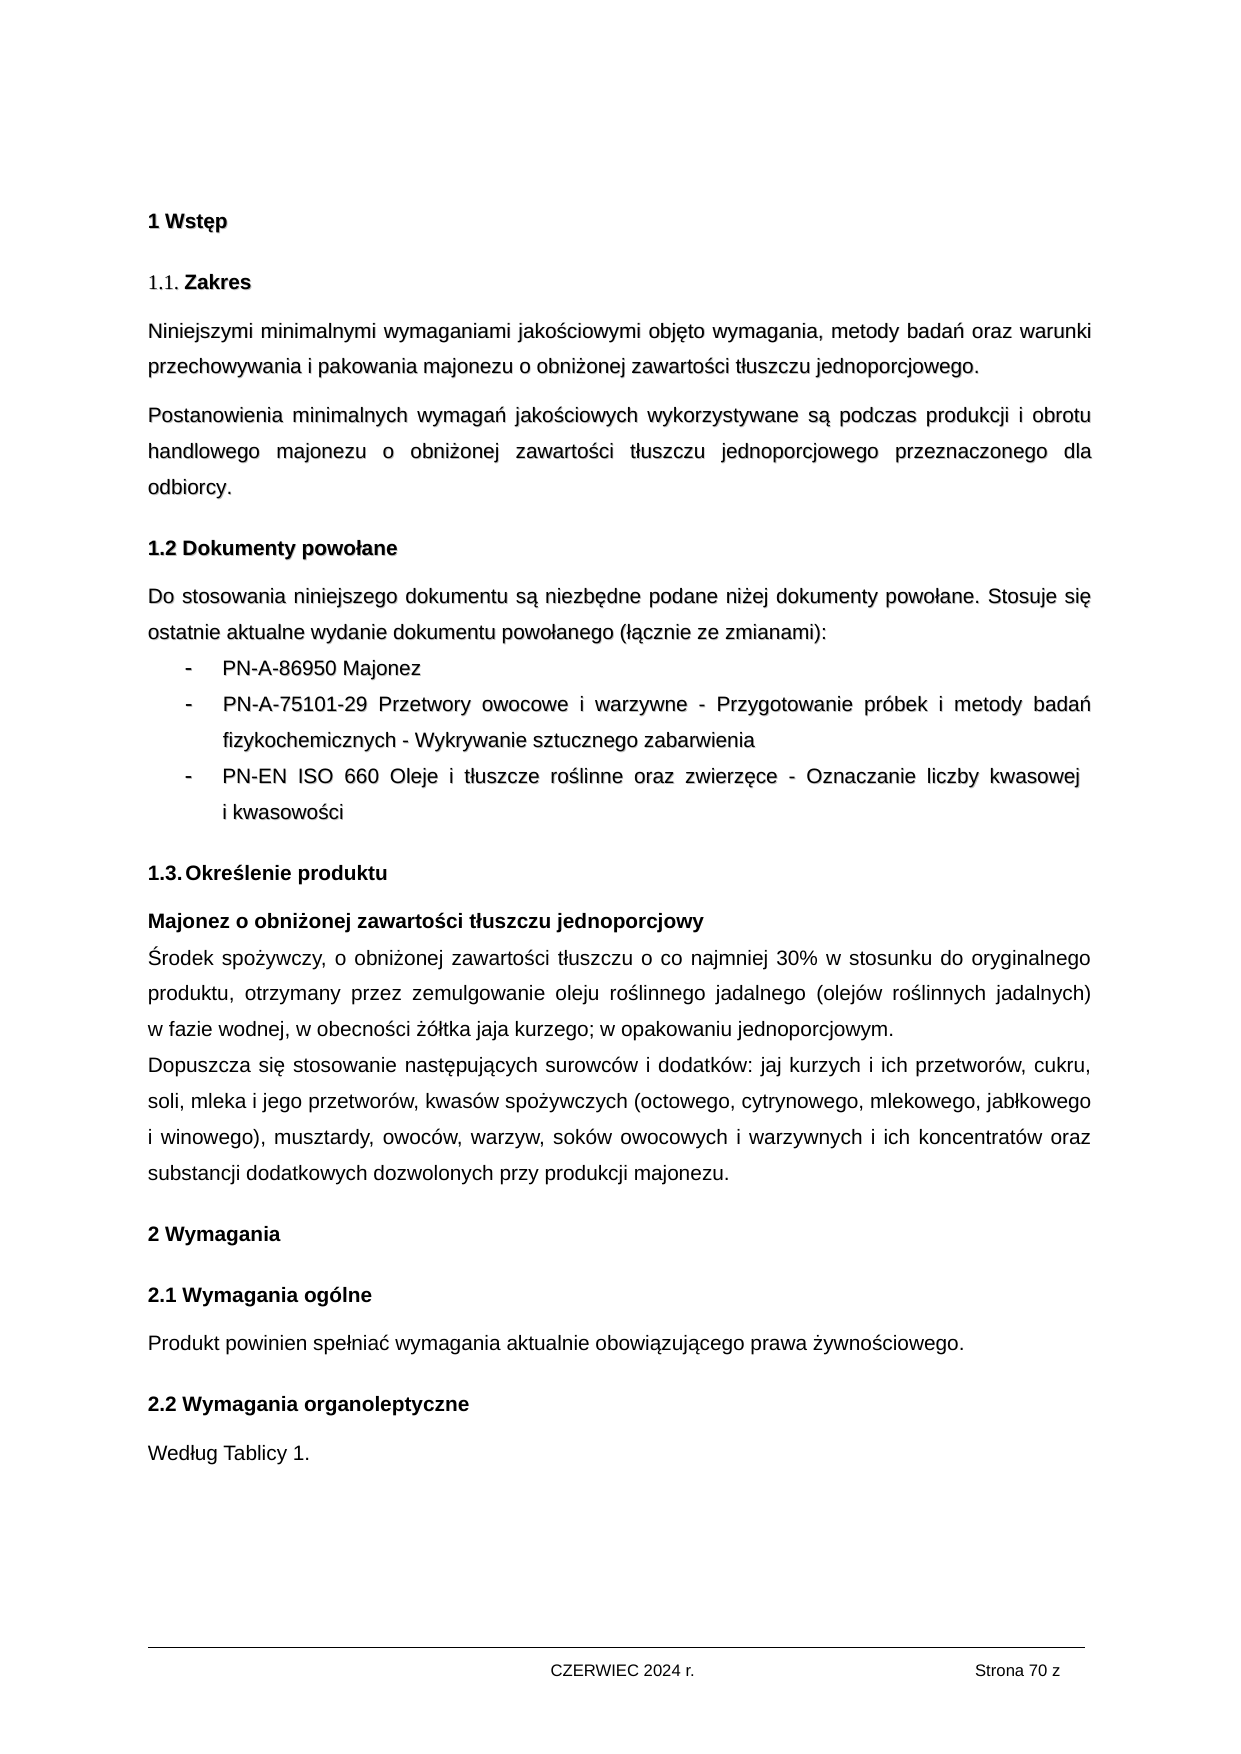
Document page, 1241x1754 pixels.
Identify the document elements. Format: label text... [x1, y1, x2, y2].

text 1 Wstęp [148, 209, 1092, 233]
text 2.1 Wymagania ogólne [148, 1283, 1092, 1307]
text Majonez o obniżonej zawartości tłuszczu jednoporcjowy [148, 909, 1092, 933]
text 1.2 Dokumenty powołane [148, 536, 1092, 559]
list PN-A-75101-29 Przetwory owocowe i warzywne - Przygotowanie próbek i metody badań fizykochemicznych - Wykrywanie sztucznego zabarwienia [185, 692, 1092, 752]
text Niniejszymi minimalnymi wymaganiami jakościowymi objęto wymagania, metody badań oraz warunki przechowywania i pakowania majonezu o obniżonej zawartości tłuszczu jednoporcjowego. [148, 318, 1092, 378]
text Dopuszcza się stosowanie następujących surowców i dodatków: jaj kurzych i ich przetworów, cukru, soli, mleka i jego przetworów, kwasów spożywczych (octowego, cytrynowego, mlekowego, jabłkowego i winowego), musztardy, owoców, warzyw, soków owocowych i warzywnych i ich koncentratów oraz substancji dodatkowych dozwolonych przy produkcji majonezu. [148, 1053, 1092, 1185]
list PN-EN ISO 660 Oleje i tłuszcze roślinne oraz zwierzęce - Oznaczanie liczby kwasowej i kwasowości [185, 764, 1092, 824]
list PN-A-86950 Majonez [185, 656, 1092, 680]
text 1.1. Zakres [148, 270, 1092, 294]
text 2.2 Wymagania organoleptyczne [148, 1392, 1092, 1416]
text Środek spożywczy, o obniżonej zawartości tłuszczu o co najmniej 30% w stosunku do oryginalnego produktu, otrzymany przez zemulgowanie oleju roślinnego jadalnego (olejów roślinnych jadalnych) w fazie wodnej, w obecności żółtka jaja kurzego; w opakowaniu jednoporcjowym. [148, 945, 1092, 1041]
list Określenie produktu [148, 861, 1092, 885]
text 2 Wymagania [148, 1222, 1092, 1246]
text Postanowienia minimalnych wymagań jakościowych wykorzystywane są podczas produkcji i obrotu handlowego majonezu o obniżonej zawartości tłuszczu jednoporcjowego przeznaczonego dla odbiorcy. [148, 403, 1092, 499]
text Produkt powinien spełniać wymagania aktualnie obowiązującego prawa żywnościowego. [148, 1331, 1092, 1355]
text Według Tablicy 1. [148, 1441, 1092, 1464]
text Do stosowania niniejszego dokumentu są niezbędne podane niżej dokumenty powołane. Stosuje się ostatnie aktualne wydanie dokumentu powołanego (łącznie ze zmianami): [148, 584, 1092, 644]
